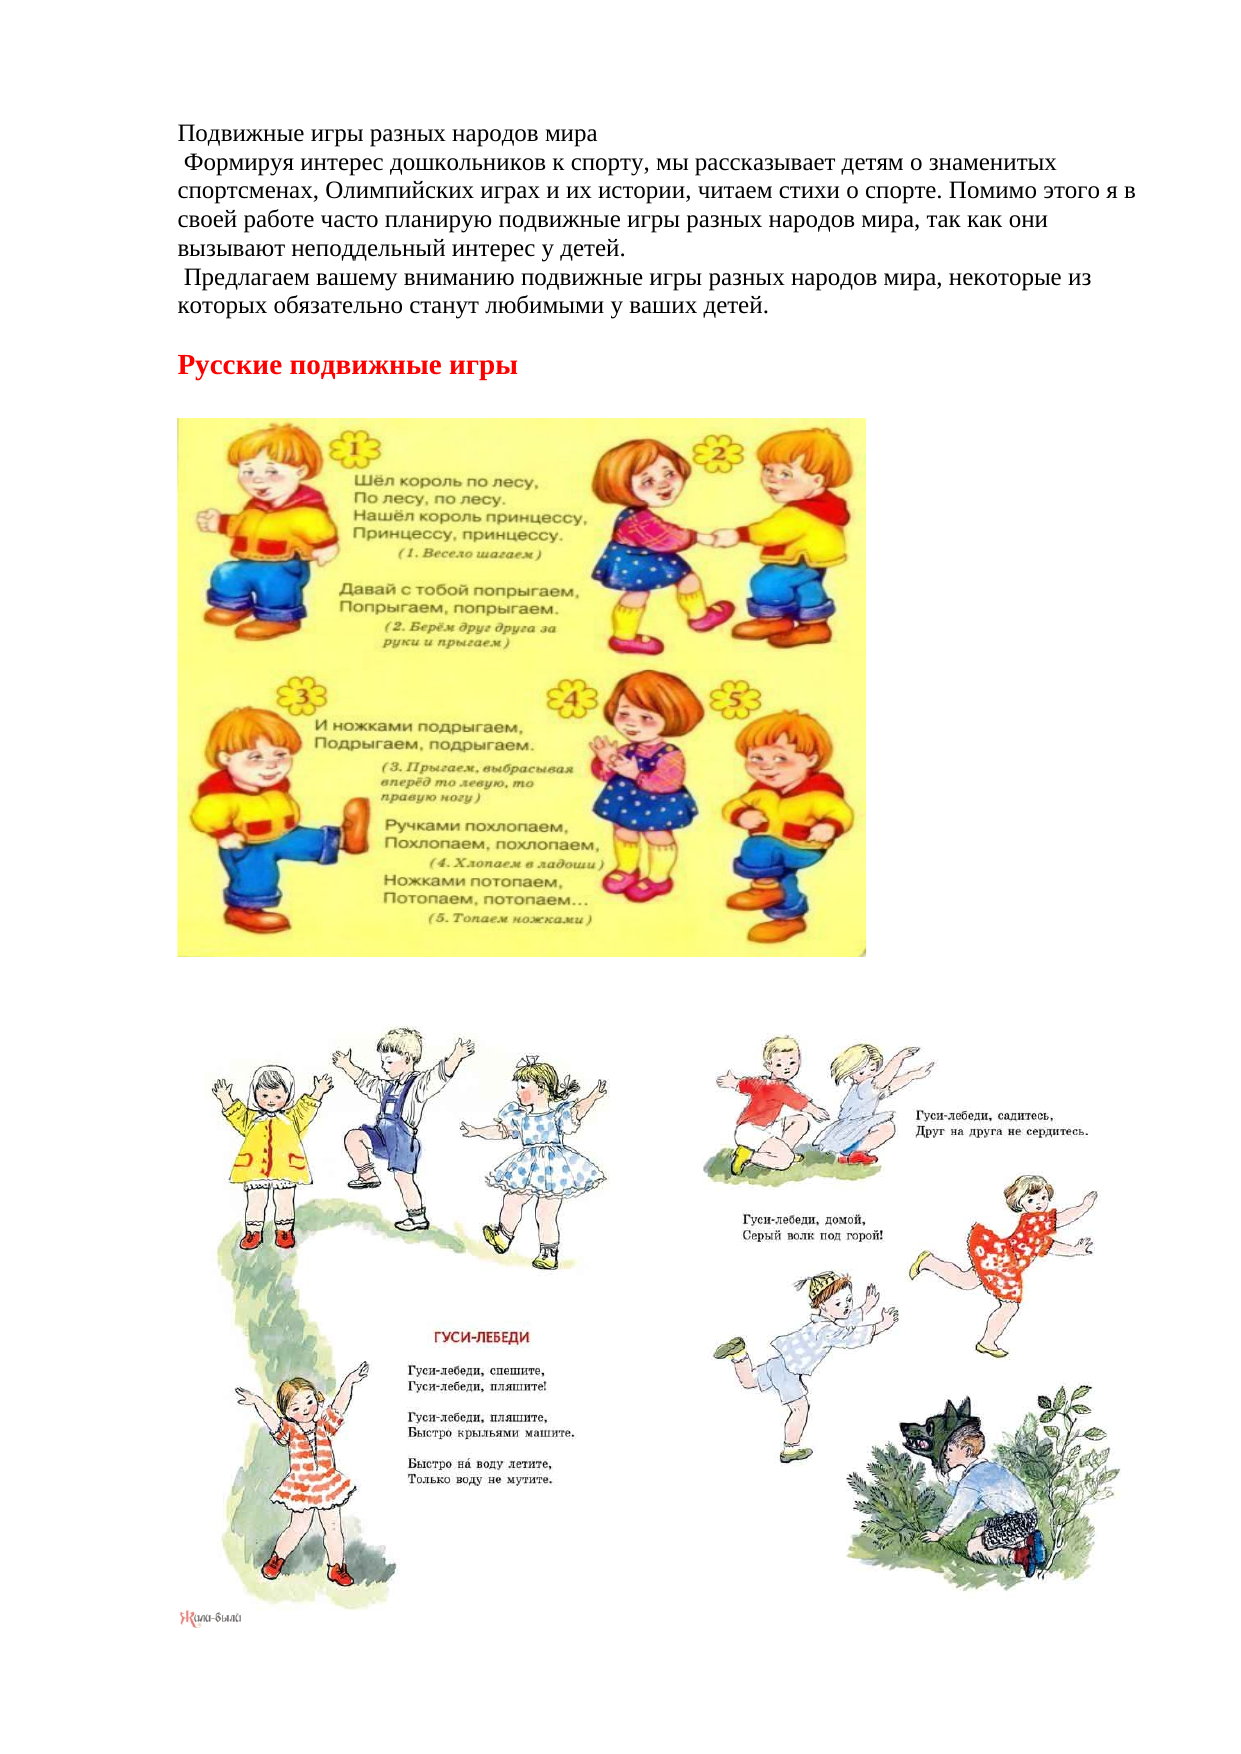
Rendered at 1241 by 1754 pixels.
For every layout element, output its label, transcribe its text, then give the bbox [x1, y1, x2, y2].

text Предлагаем вашему вниманию подвижные игры разных народов мира, некоторые из которых обязательно станут любимыми у ваших детей. [177, 262, 1152, 347]
text Подвижные игры разных народов мира [177, 118, 1152, 147]
text Русские подвижные игры [177, 347, 1152, 381]
text Формируя интерес дошкольников к спорту, мы рассказывает детям о знаменитых спортсменах, Олимпийских играх и их истории, читаем стихи о спорте. Помимо этого я в своей работе часто планирую подвижные игры разных народов мира, так как они вызывают неподдельный интерес у детей. [177, 147, 1152, 262]
picture [177, 418, 867, 957]
picture [177, 993, 1152, 1628]
